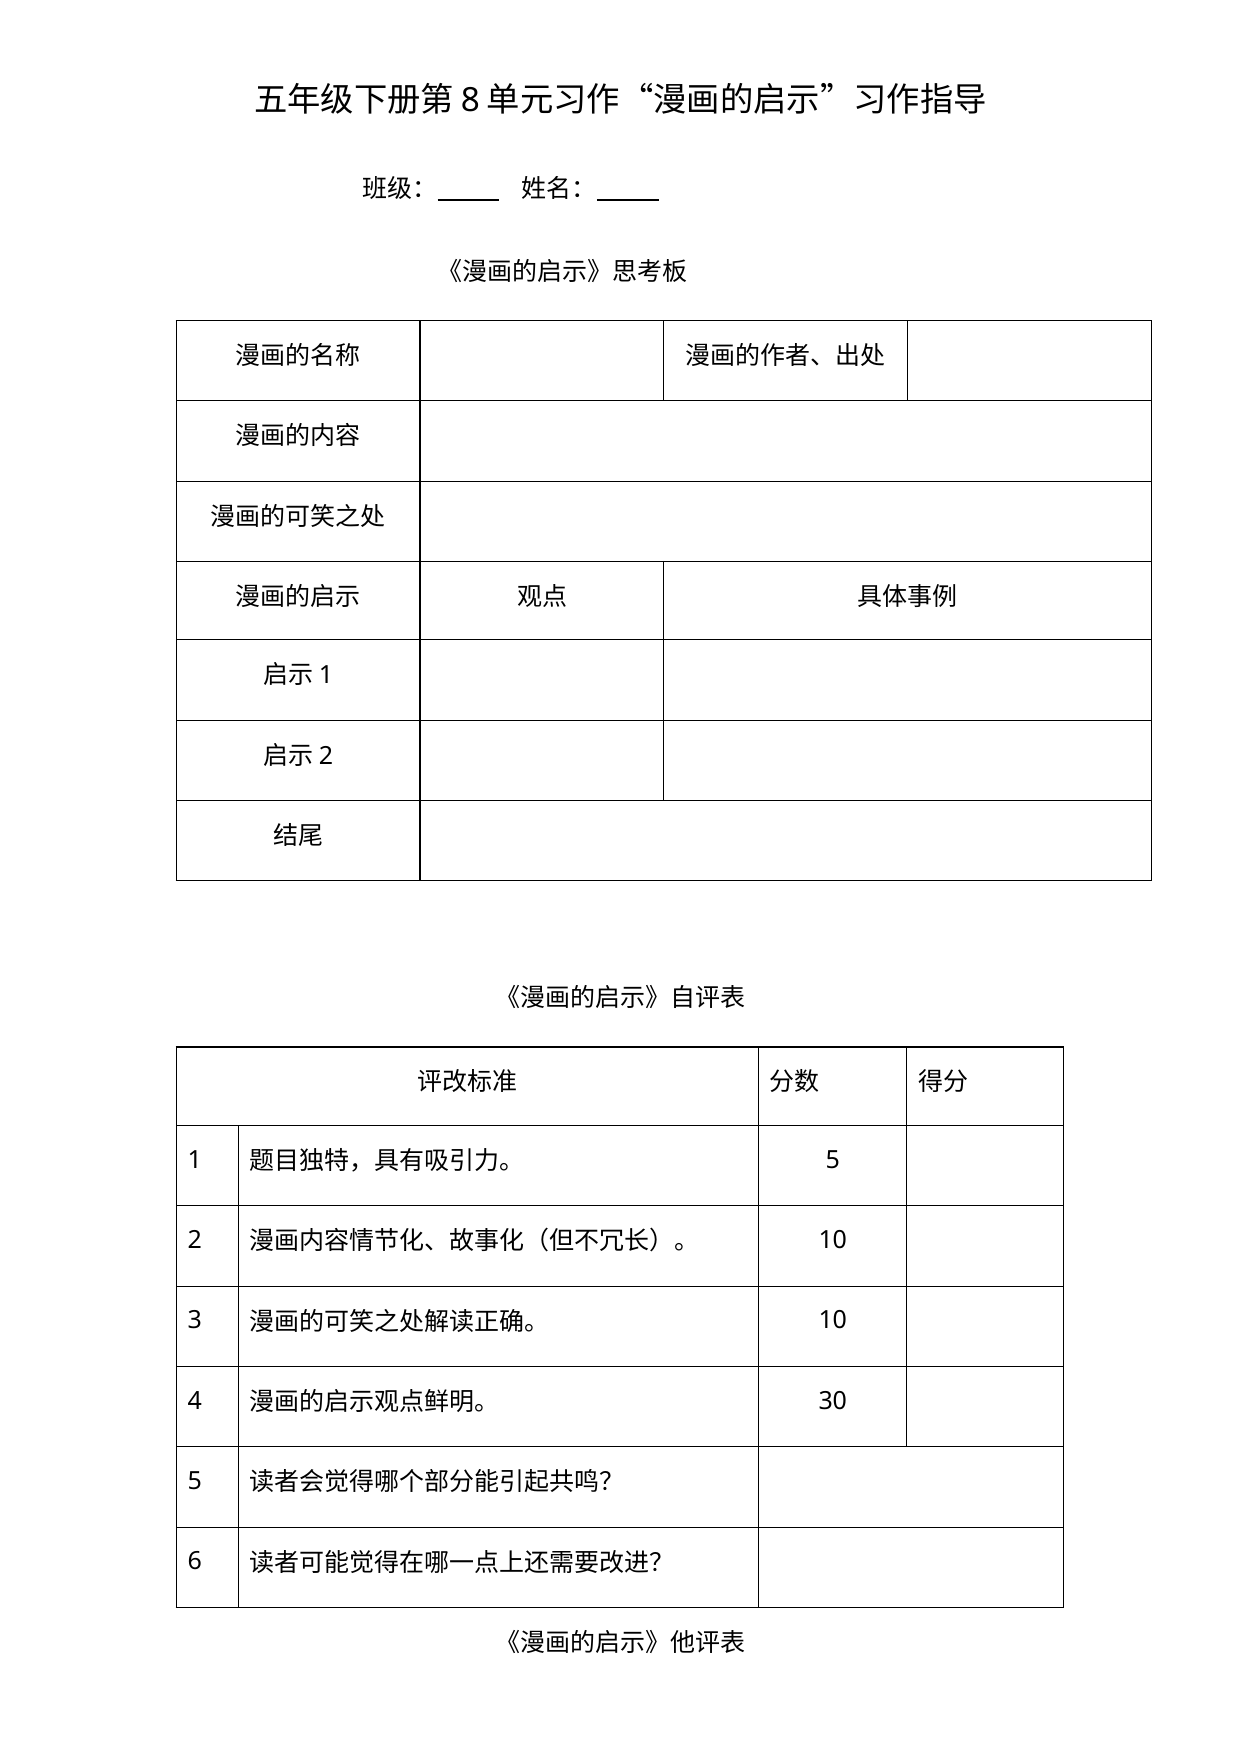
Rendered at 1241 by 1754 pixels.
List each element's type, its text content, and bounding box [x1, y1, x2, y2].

text 五年级下册第8单元习作“漫画的启示”习作指导 [187, 64, 1053, 129]
text 《漫画的启示》他评表 [187, 1608, 1053, 1673]
table_cell [759, 1528, 1063, 1607]
table_cell 观点 [421, 562, 663, 639]
table_header 漫画的名称 [177, 321, 419, 400]
table_cell [421, 801, 1151, 880]
table_cell [759, 1447, 1063, 1527]
table_cell [664, 640, 1151, 720]
text 《漫画的启示》思考板 [187, 237, 1053, 302]
table_cell 2 [177, 1206, 238, 1286]
table_cell 6 [177, 1528, 238, 1607]
table_cell 3 [177, 1287, 238, 1366]
table_cell [907, 1206, 1063, 1286]
table_header 分数 [759, 1048, 906, 1125]
table_cell 读者会觉得哪个部分能引起共鸣？ [239, 1447, 758, 1527]
table_cell 读者可能觉得在哪一点上还需要改进？ [239, 1528, 758, 1607]
table_cell 漫画的可笑之处解读正确。 [239, 1287, 758, 1366]
table_cell 10 [759, 1206, 906, 1286]
table_cell [907, 1126, 1063, 1205]
table_cell 1 [177, 1126, 238, 1205]
table_cell 漫画的可笑之处 [177, 482, 419, 561]
table_cell [421, 640, 663, 720]
table_cell 漫画内容情节化、故事化（但不冗长）。 [239, 1206, 758, 1286]
table_cell 5 [759, 1126, 906, 1205]
table_cell [421, 721, 663, 800]
table_header 评改标准 [177, 1048, 758, 1125]
table_cell 4 [177, 1367, 238, 1446]
table_cell 30 [759, 1367, 906, 1446]
table_header [908, 321, 1151, 400]
table_cell 漫画的内容 [177, 401, 419, 481]
table_cell 具体事例 [664, 562, 1151, 639]
table_cell [907, 1367, 1063, 1446]
table_cell 结尾 [177, 801, 419, 880]
table_header 漫画的作者、出处 [664, 321, 907, 400]
table_cell 5 [177, 1447, 238, 1527]
table_header [421, 321, 663, 400]
table_cell 启示1 [177, 640, 419, 720]
table_cell 漫画的启示 [177, 562, 419, 639]
table_cell 10 [759, 1287, 906, 1366]
text 《漫画的启示》自评表 [187, 963, 1053, 1028]
table_cell [421, 482, 1151, 561]
table_header 得分 [907, 1048, 1063, 1125]
table_cell [907, 1287, 1063, 1366]
table_cell 题目独特，具有吸引力。 [239, 1126, 758, 1205]
table_cell 漫画的启示观点鲜明。 [239, 1367, 758, 1446]
table_cell [421, 401, 1151, 481]
table_cell 启示2 [177, 721, 419, 800]
table_cell [664, 721, 1151, 800]
text 班级： 姓名： [187, 154, 1053, 219]
